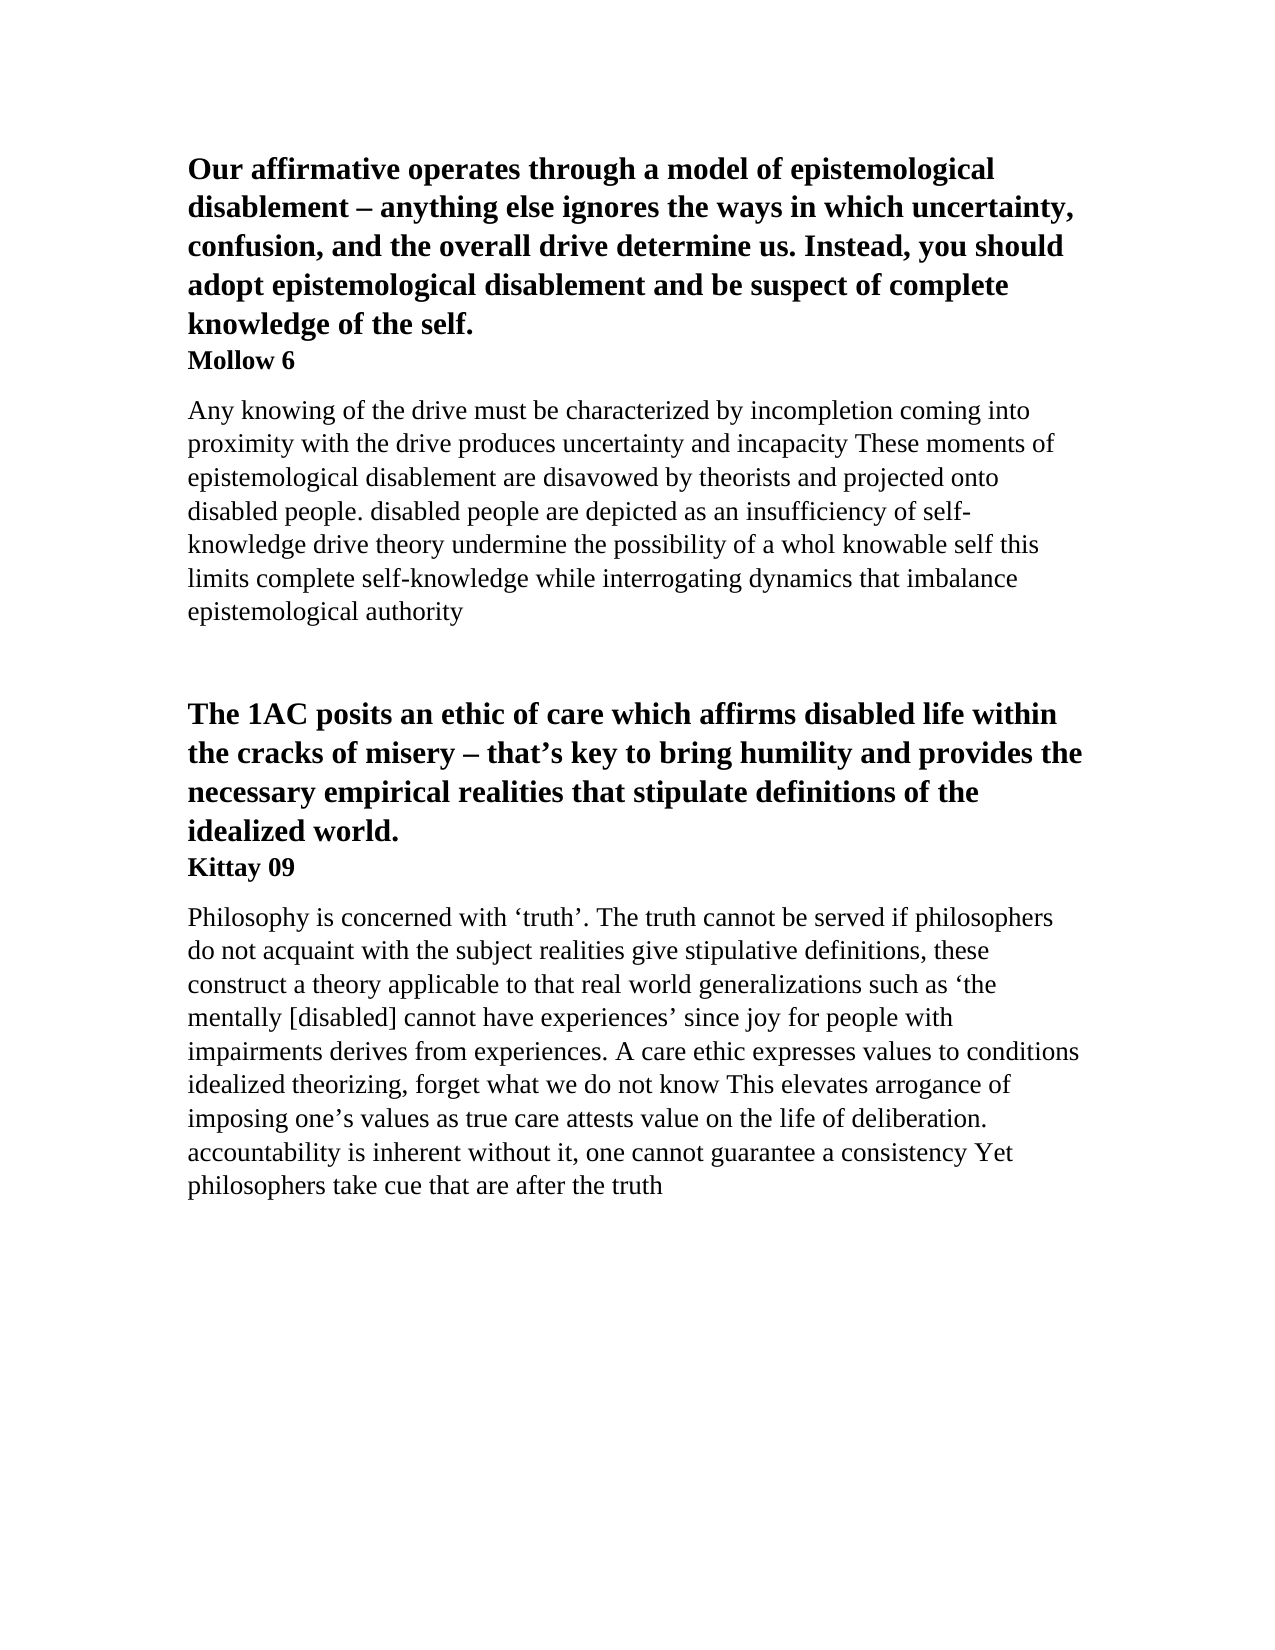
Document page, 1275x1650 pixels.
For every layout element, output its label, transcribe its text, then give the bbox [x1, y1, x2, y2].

text Mollow 6 [187, 344, 1087, 375]
text Kittay 09 [187, 851, 1087, 882]
subtitle The 1AC posits an ethic of care which affirms disabled life within the cracks of misery – that’s key to bring humility and provides the necessary empirical realities that stipulate definitions of the idealized world. [187, 696, 1087, 848]
text Philosophy is concerned with ‘truth’. The truth cannot be served if philosophers do not acquaint with the subject realities give stipulative definitions, these construct a theory applicable to that real world generalizations such as ‘the mentally [disabled] cannot have experiences’ since joy for people with impairments derives from experiences. A care ethic expresses values to conditions idealized theorizing, forget what we do not know This elevates arrogance of imposing one’s values as true care attests value on the life of deliberation. accountability is inherent without it, one cannot guarantee a consistency Yet philosophers take cue that are after the truth [187, 901, 1087, 1200]
subtitle Our affirmative operates through a model of epistemological disablement – anything else ignores the ways in which uncertainty, confusion, and the overall drive determine us. Instead, you should adopt epistemological disablement and be suspect of complete knowledge of the self. [187, 150, 1087, 341]
text Any knowing of the drive must be characterized by incompletion coming into proximity with the drive produces uncertainty and incapacity These moments of epistemological disablement are disavowed by theorists and projected onto disabled people. disabled people are depicted as an insufficiency of self-knowledge drive theory undermine the possibility of a whol knowable self this limits complete self-knowledge while interrogating dynamics that imbalance epistemological authority [187, 394, 1087, 626]
